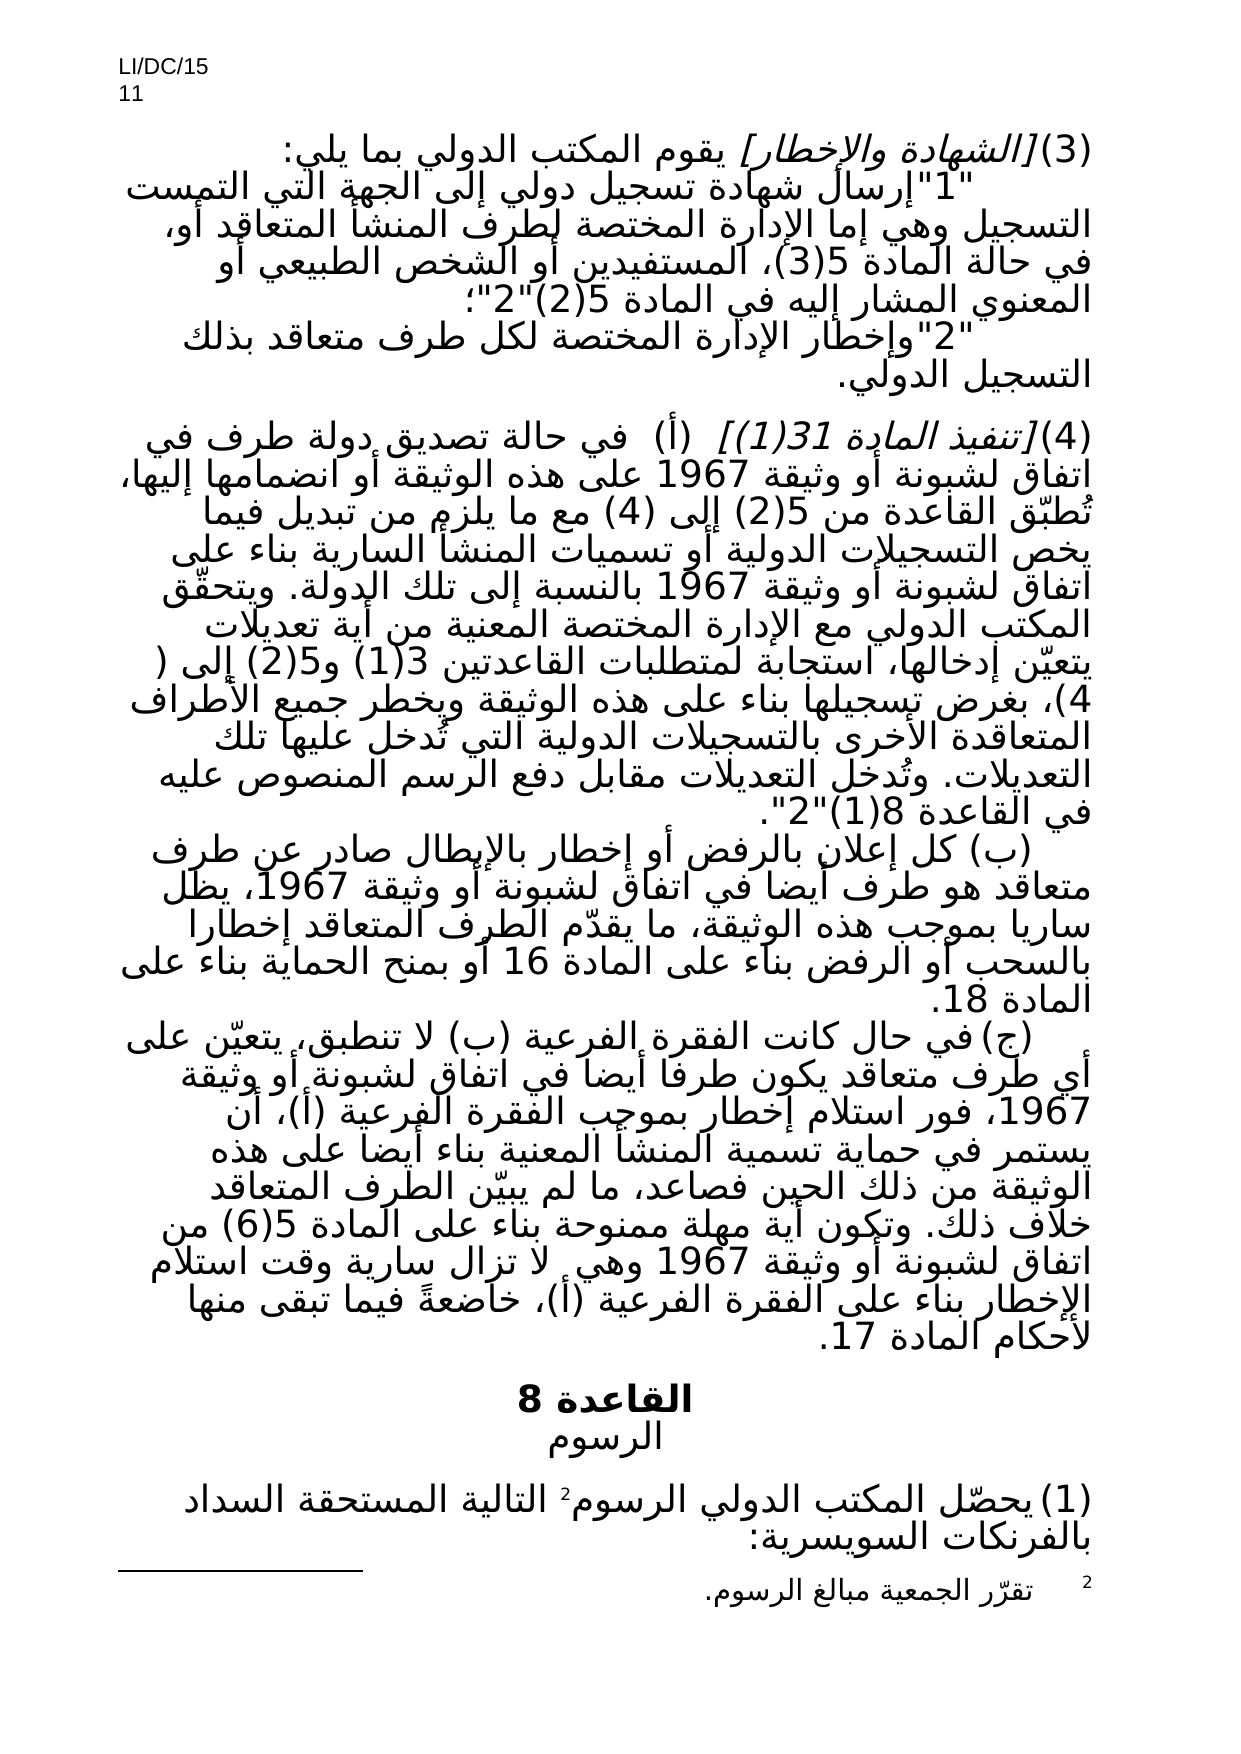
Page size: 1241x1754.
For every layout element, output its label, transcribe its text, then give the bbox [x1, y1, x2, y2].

text "2" وإخطار الإدارة المختصة لكل طرف متعاقد بذلك التسجيل الدولي. [118, 320, 1092, 395]
text (ب) كل إعلان بالرفض أو إخطار بالإبطال صادر عن طرف متعاقد هو طرف أيضا في اتفاق لشبونة أو وثيقة 1967، يظل ساريا بموجب هذه الوثيقة، ما يقدّم الطرف المتعاقد إخطارا بالسحب أو الرفض بناء على المادة 16 أو بمنح الحماية بناء على المادة 18. [118, 832, 1092, 1020]
text (4) [تنفيذ المادة 31(1)] (أ) في حالة تصديق دولة طرف في اتفاق لشبونة أو وثيقة 1967 على هذه الوثيقة أو انضمامها إليها، تُطبّق القاعدة من 5(2) إلى (4) مع ما يلزم من تبديل فيما يخص التسجيلات الدولية أو تسميات المنشأ السارية بناء على اتفاق لشبونة أو وثيقة 1967 بالنسبة إلى تلك الدولة. ويتحقّق المكتب الدولي مع الإدارة المختصة المعنية من أية تعديلات يتعيّن إدخالها، استجابة لمتطلبات القاعدتين 3(1) و5(2) إلى (4)، بغرض تسجيلها بناء على هذه الوثيقة ويخطر جميع الأطراف المتعاقدة الأخرى بالتسجيلات الدولية التي تُدخل عليها تلك التعديلات. وتُدخل التعديلات مقابل دفع الرسم المنصوص عليه في القاعدة 8(1)"2". [118, 420, 1092, 832]
text "1" إرسال شهادة تسجيل دولي إلى الجهة التي التمست التسجيل وهي إما الإدارة المختصة لطرف المنشأ المتعاقد أو، في حالة المادة 5(3)، المستفيدين أو الشخص الطبيعي أو المعنوي المشار إليه في المادة 5(2)"2"؛ [118, 170, 1093, 320]
text القاعدة 8 [118, 1382, 1092, 1420]
text (1) يحصّل المكتب الدولي الرسوم التالية المستحقة السداد بالفرنكات السويسرية: [118, 1482, 1092, 1557]
text الرسوم [118, 1420, 646, 1457]
text (ج) في حال كانت الفقرة الفرعية (ب) لا تنطبق، يتعيّن على أي طرف متعاقد يكون طرفا أيضا في اتفاق لشبونة أو وثيقة 1967، فور استلام إخطار بموجب الفقرة الفرعية (أ)، أن يستمر في حماية تسمية المنشأ المعنية بناء أيضا على هذه الوثيقة من ذلك الحين فصاعد، ما لم يبيّن الطرف المتعاقد خلاف ذلك. وتكون أية مهلة ممنوحة بناء على المادة 5(6) من اتفاق لشبونة أو وثيقة 1967 وهي لا تزال سارية وقت استلام الإخطار بناء على الفقرة الفرعية (أ)، خاضعةً فيما تبقى منها لأحكام المادة 17. [118, 1020, 1092, 1357]
text (3) [الشهادة والإخطار] يقوم المكتب الدولي بما يلي: [118, 132, 1092, 170]
text الرسوم [628, 1420, 1092, 1457]
